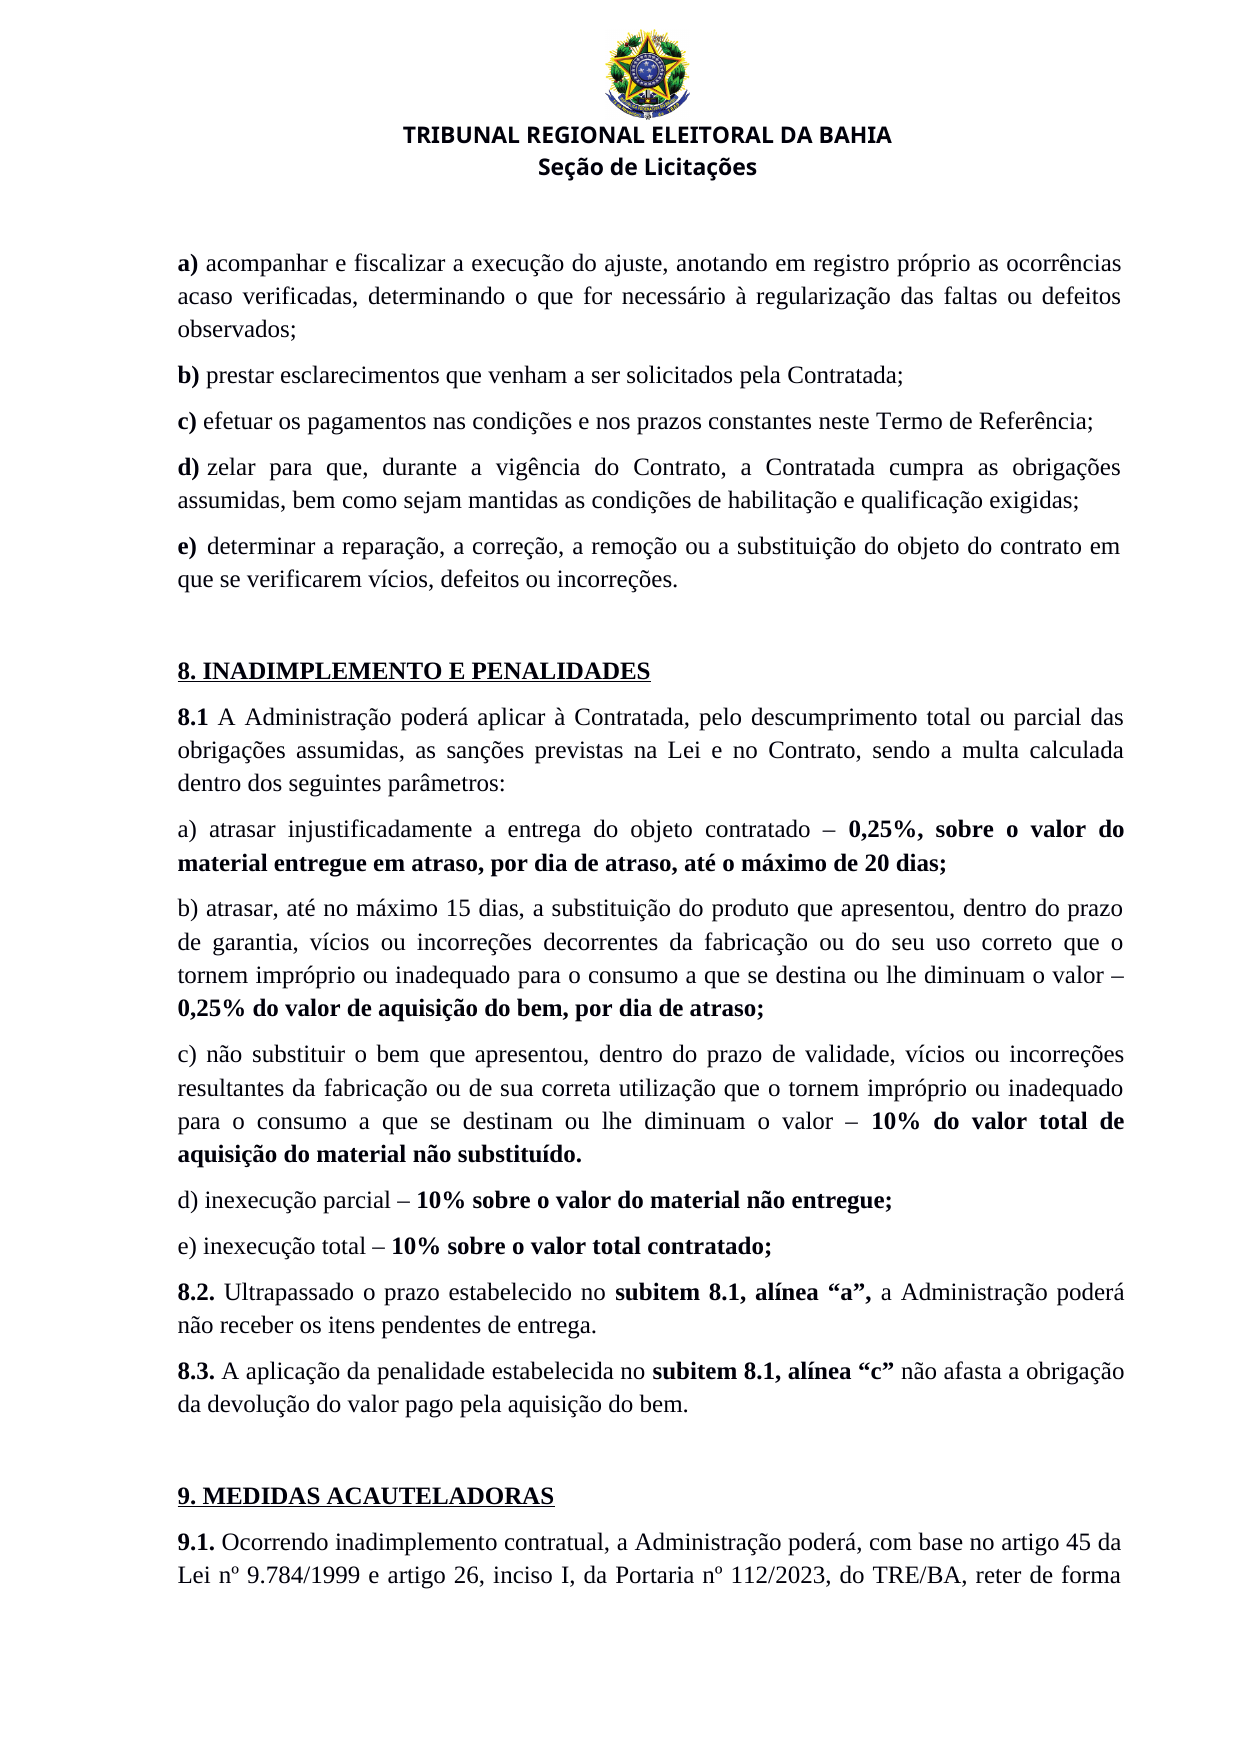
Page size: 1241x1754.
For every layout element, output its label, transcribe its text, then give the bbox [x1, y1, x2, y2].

text d) inexecução parcial – 10% sobre o valor do material não entregue; [177, 1182, 1125, 1215]
text 8.2. Ultrapassado o prazo estabelecido no subitem 8.1, alínea “a”, a Administração poderá não receber os itens pendentes de entrega. [177, 1273, 1125, 1340]
text 8.1 A Administração poderá aplicar à Contratada, pelo descumprimento total ou parcial das obrigações assumidas, as sanções previstas na Lei e no Contrato, sendo a multa calculada dentro dos seguintes parâmetros: [177, 698, 1125, 798]
text e) inexecução total – 10% sobre o valor total contratado; [177, 1228, 1125, 1261]
text c) efetuar os pagamentos nas condições e nos prazos constantes neste Termo de Referência; [177, 403, 1122, 436]
text 8.3. A aplicação da penalidade estabelecida no subitem 8.1, alínea “c” não afasta a obrigação da devolução do valor pago pela aquisição do bem. [177, 1353, 1125, 1419]
text d) zelar para que, durante a vigência do Contrato, a Contratada cumpra as obrigações assumidas, bem como sejam mantidas as condições de habilitação e qualificação exigidas; [177, 448, 1122, 515]
text 8. INADIMPLEMENTO E PENALIDADES [177, 653, 1122, 686]
text 9. MEDIDAS ACAUTELADORAS [177, 1478, 1122, 1511]
text b) prestar esclarecimentos que venham a ser solicitados pela Contratada; [177, 357, 1122, 390]
text a) acompanhar e fiscalizar a execução do ajuste, anotando em registro próprio as ocorrências acaso verificadas, determinando o que for necessário à regularização das faltas ou defeitos observados; [177, 244, 1122, 344]
text a) atrasar injustificadamente a entrega do objeto contratado – 0,25%, sobre o valor do material entregue em atraso, por dia de atraso, até o máximo de 20 dias; [177, 811, 1125, 878]
text c) não substituir o bem que apresentou, dentro do prazo de validade, vícios ou incorreções resultantes da fabricação ou de sua correta utilização que o tornem impróprio ou inadequado para o consumo a que se destinam ou lhe diminuam o valor – 10% do valor total de aquisição do material não substituído. [177, 1036, 1125, 1169]
text e) determinar a reparação, a correção, a remoção ou a substituição do objeto do contrato em que se verificarem vícios, defeitos ou incorreções. [177, 528, 1122, 594]
text b) atrasar, até no máximo 15 dias, a substituição do produto que apresentou, dentro do prazo de garantia, vícios ou incorreções decorrentes da fabricação ou do seu uso correto que o tornem impróprio ou inadequado para o consumo a que se destina ou lhe diminuam o valor – 0,25% do valor de aquisição do bem, por dia de atraso; [177, 890, 1125, 1023]
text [177, 1523, 1122, 1590]
